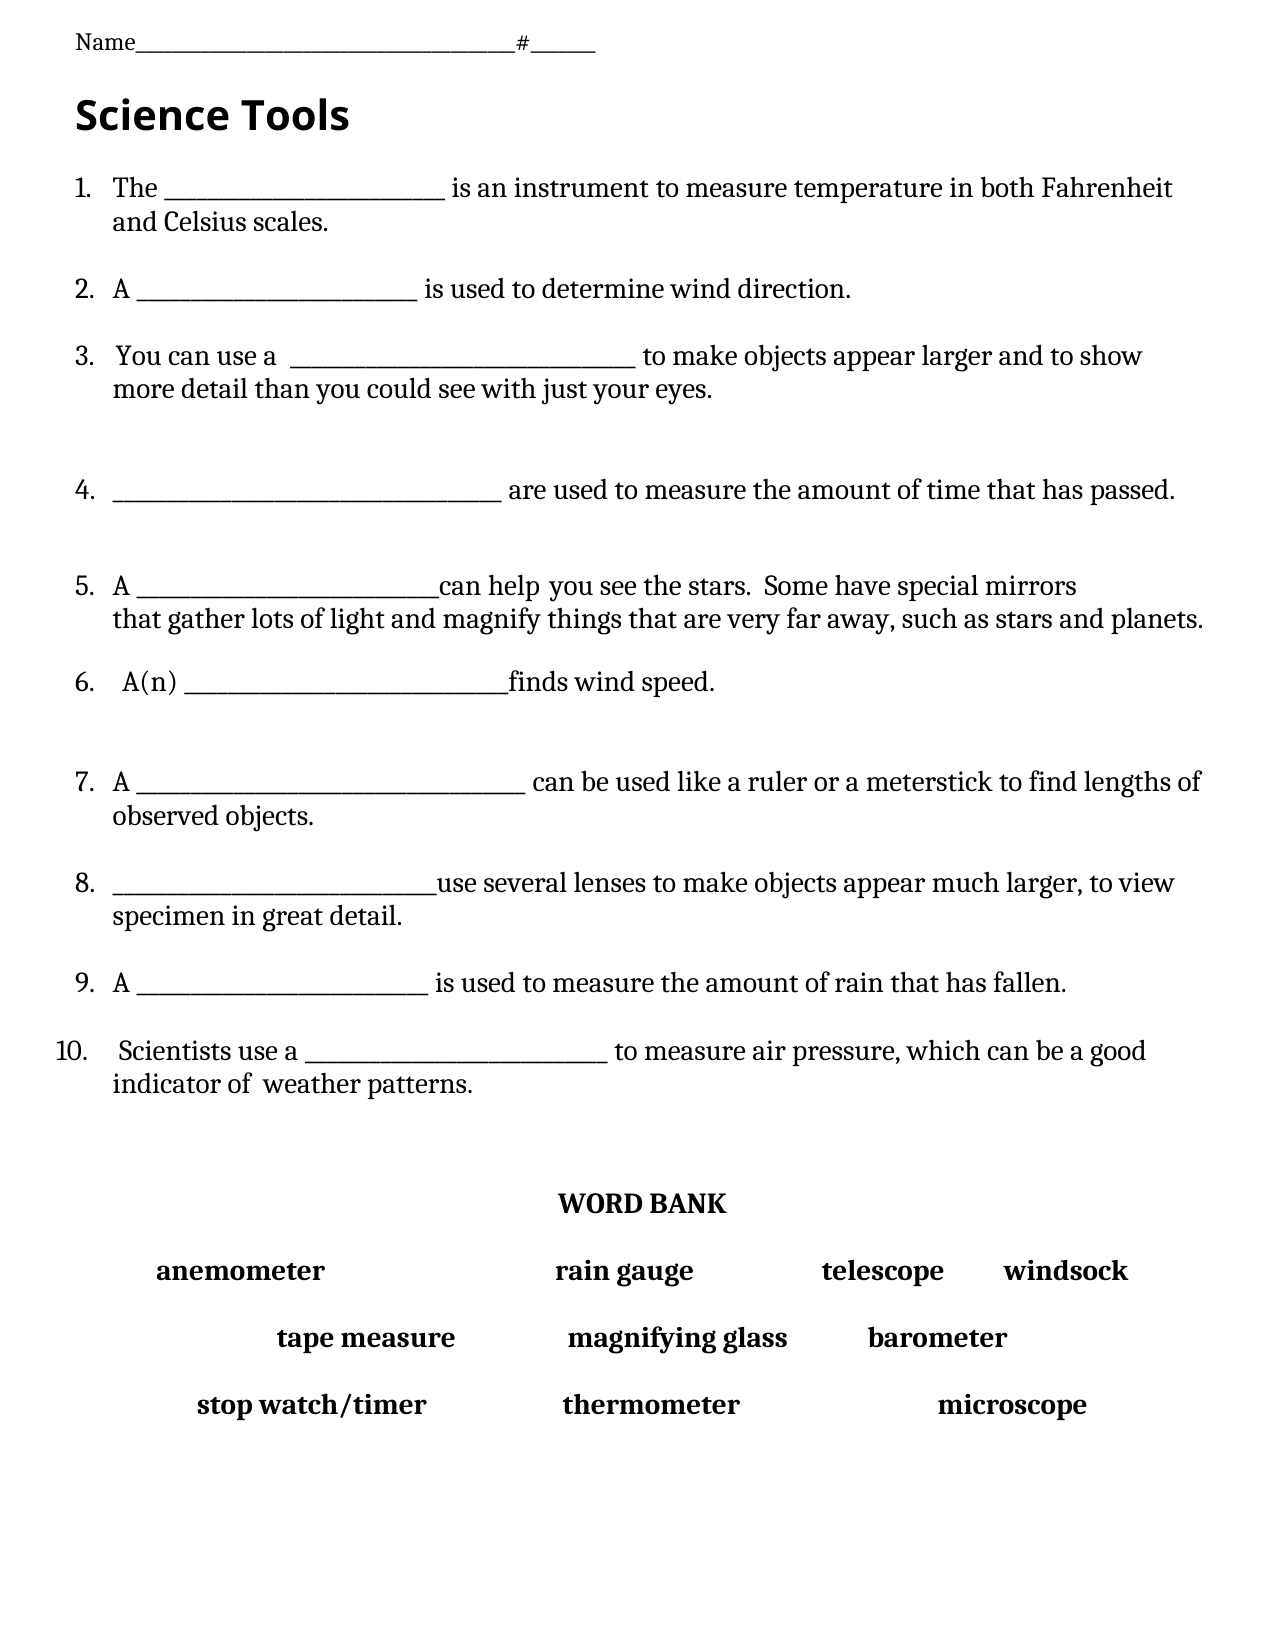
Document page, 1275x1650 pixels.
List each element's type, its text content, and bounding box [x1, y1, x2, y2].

list A __________________________ is used to determine wind direction. [75, 272, 1209, 305]
list A ___________________________ is used to measure the amount of rain that has fallen. [75, 967, 1209, 1000]
list You can use a ________________________________ to make objects appear larger and to show more detail than you could see with just your eyes. [75, 339, 1209, 406]
text anemometer rain gauge telescope windsock [75, 1254, 1209, 1288]
list ______________________________use several lenses to make objects appear much larger, to view specimen in great detail. [75, 866, 1209, 933]
text Name_________________________________________#_______ [75, 28, 1209, 57]
text tape measure magnifying glass barometer [75, 1321, 1209, 1355]
list A ____________________________________ can be used like a ruler or a meterstick to find lengths of observed objects. [75, 765, 1209, 832]
text stop watch/timer thermometer microscope [75, 1388, 1209, 1422]
text Science Tools [75, 86, 1209, 142]
list ____________________________________ are used to measure the amount of time that has passed. [75, 473, 1209, 569]
text WORD BANK [75, 1187, 1209, 1221]
list Scientists use a ____________________________ to measure air pressure, which can be a good indicator of weather patterns. [56, 1034, 1209, 1129]
list A ____________________________can help you see the stars. Some have special mirrors that gather lots of light and magnify things that are very far away, such as stars and planets. [75, 569, 1228, 665]
list A(n) ______________________________finds wind speed. [75, 665, 1209, 698]
list The __________________________ is an instrument to measure temperature in both Fahrenheit and Celsius scales. [75, 171, 1209, 238]
